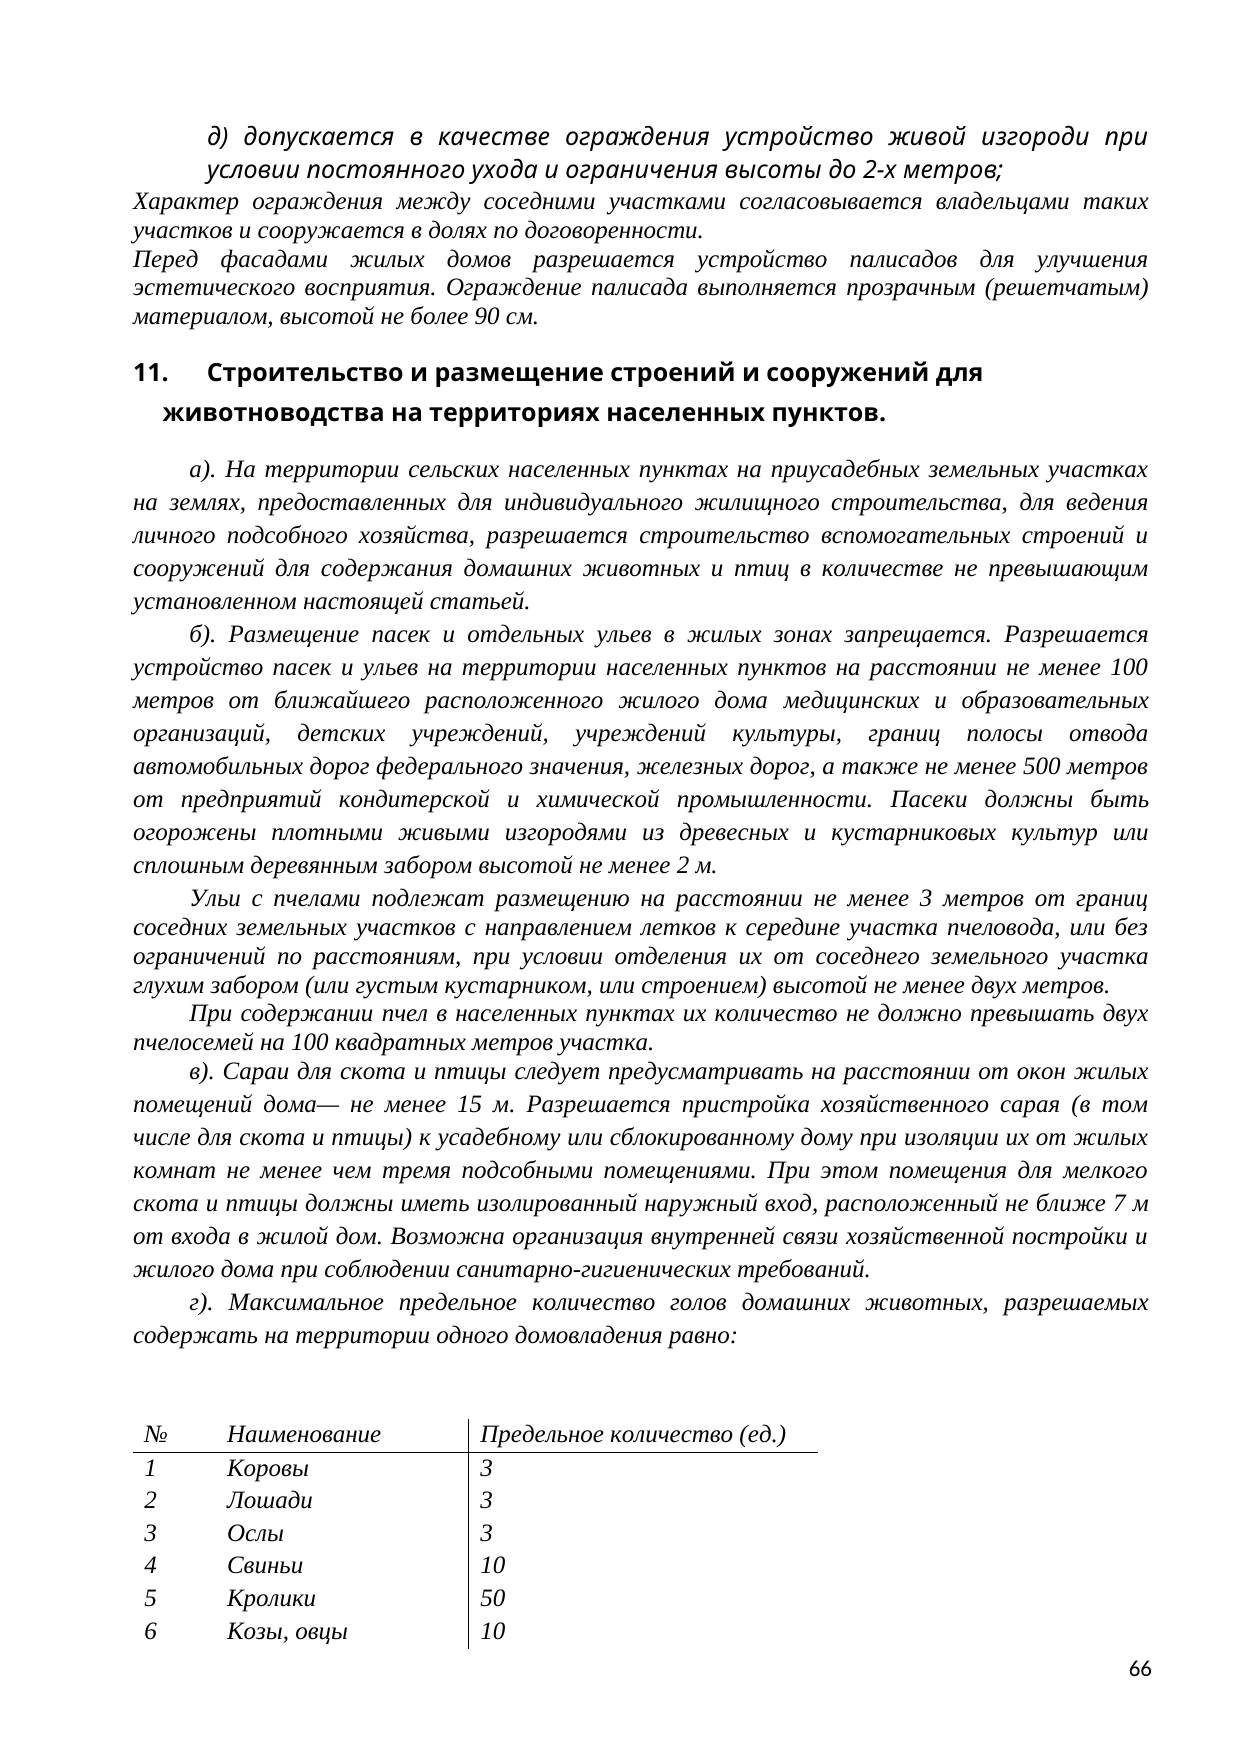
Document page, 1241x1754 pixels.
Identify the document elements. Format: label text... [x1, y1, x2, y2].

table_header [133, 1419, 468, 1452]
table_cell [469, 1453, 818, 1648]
text Перед фасадами жилых домов разрешается устройство палисадов для улучшения эстетического восприятия. Ограждение палисада выполняется прозрачным (решетчатым) материалом, высотой не более . [133, 244, 1152, 330]
text Характер ограждения между соседними участками согласовывается владельцами таких участков и сооружается в долях по договоренности. [133, 186, 1152, 244]
text При содержании пчел в населенных пунктах их количество не должно превышать двух пчелосемей на 100 квадратных метров участка. [133, 998, 1152, 1056]
text д) допускается в качестве ограждения устройство живой изгороди при условии постоянного ухода и ограничения высоты до 2-х метров; [207, 118, 1152, 186]
text б). Размещение пасек и отдельных ульев в жилых зонах запрещается. Разрешается устройство пасек и ульев на территории населенных пунктов на расстоянии не менее от ближайшего расположенного жилого дома медицинских и образовательных организаций, детских учреждений, учреждений культуры, границ полосы отвода автомобильных дорог федерального значения, железных дорог, а также не менее от предприятий кондитерской и химической промышленности. Пасеки должны быть огорожены плотными живыми изгородями из древесных и кустарниковых культур или сплошным деревянным забором высотой не менее . [133, 619, 1152, 879]
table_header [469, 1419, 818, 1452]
list Строительство и размещение строений и сооружений для животноводства на территориях населенных пунктов. [133, 355, 1152, 428]
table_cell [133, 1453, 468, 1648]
text г). Максимальное предельное количество голов домашних животных, разрешаемых содержать на территории одного домовладения равно: [133, 1287, 1152, 1349]
text в). Сараи для скота и птицы следует предусматривать на расстоянии от окон жилых помещений дома— не менее . Разрешается пристройка хозяйственного сарая (в том числе для скота и птицы) к усадебному или сблокированному дому при изоляции их от жилых комнат не менее чем тремя подсобными помещениями. При этом помещения для мелкого скота и птицы должны иметь изолированный наружный вход, расположенный не ближе от входа в жилой дом. Возможна организация внутренней связи хозяйственной постройки и жилого дома при соблюдении санитарно-гигиенических требований. [133, 1056, 1152, 1283]
text Ульи с пчелами подлежат размещению на расстоянии не менее от границ соседних земельных участков с направлением летков к середине участка пчеловода, или без ограничений по расстояниям, при условии отделения их от соседнего земельного участка глухим забором (или густым кустарником, или строением) высотой не менее двух метров. [133, 883, 1152, 998]
text а). На территории сельских населенных пунктах на приусадебных земельных участках на землях, предоставленных для индивидуального жилищного строительства, для ведения личного подсобного хозяйства, разрешается строительство вспомогательных строений и сооружений для содержания домашних животных и птиц в количестве не превышающим установленном настоящей статьей. [133, 454, 1152, 615]
